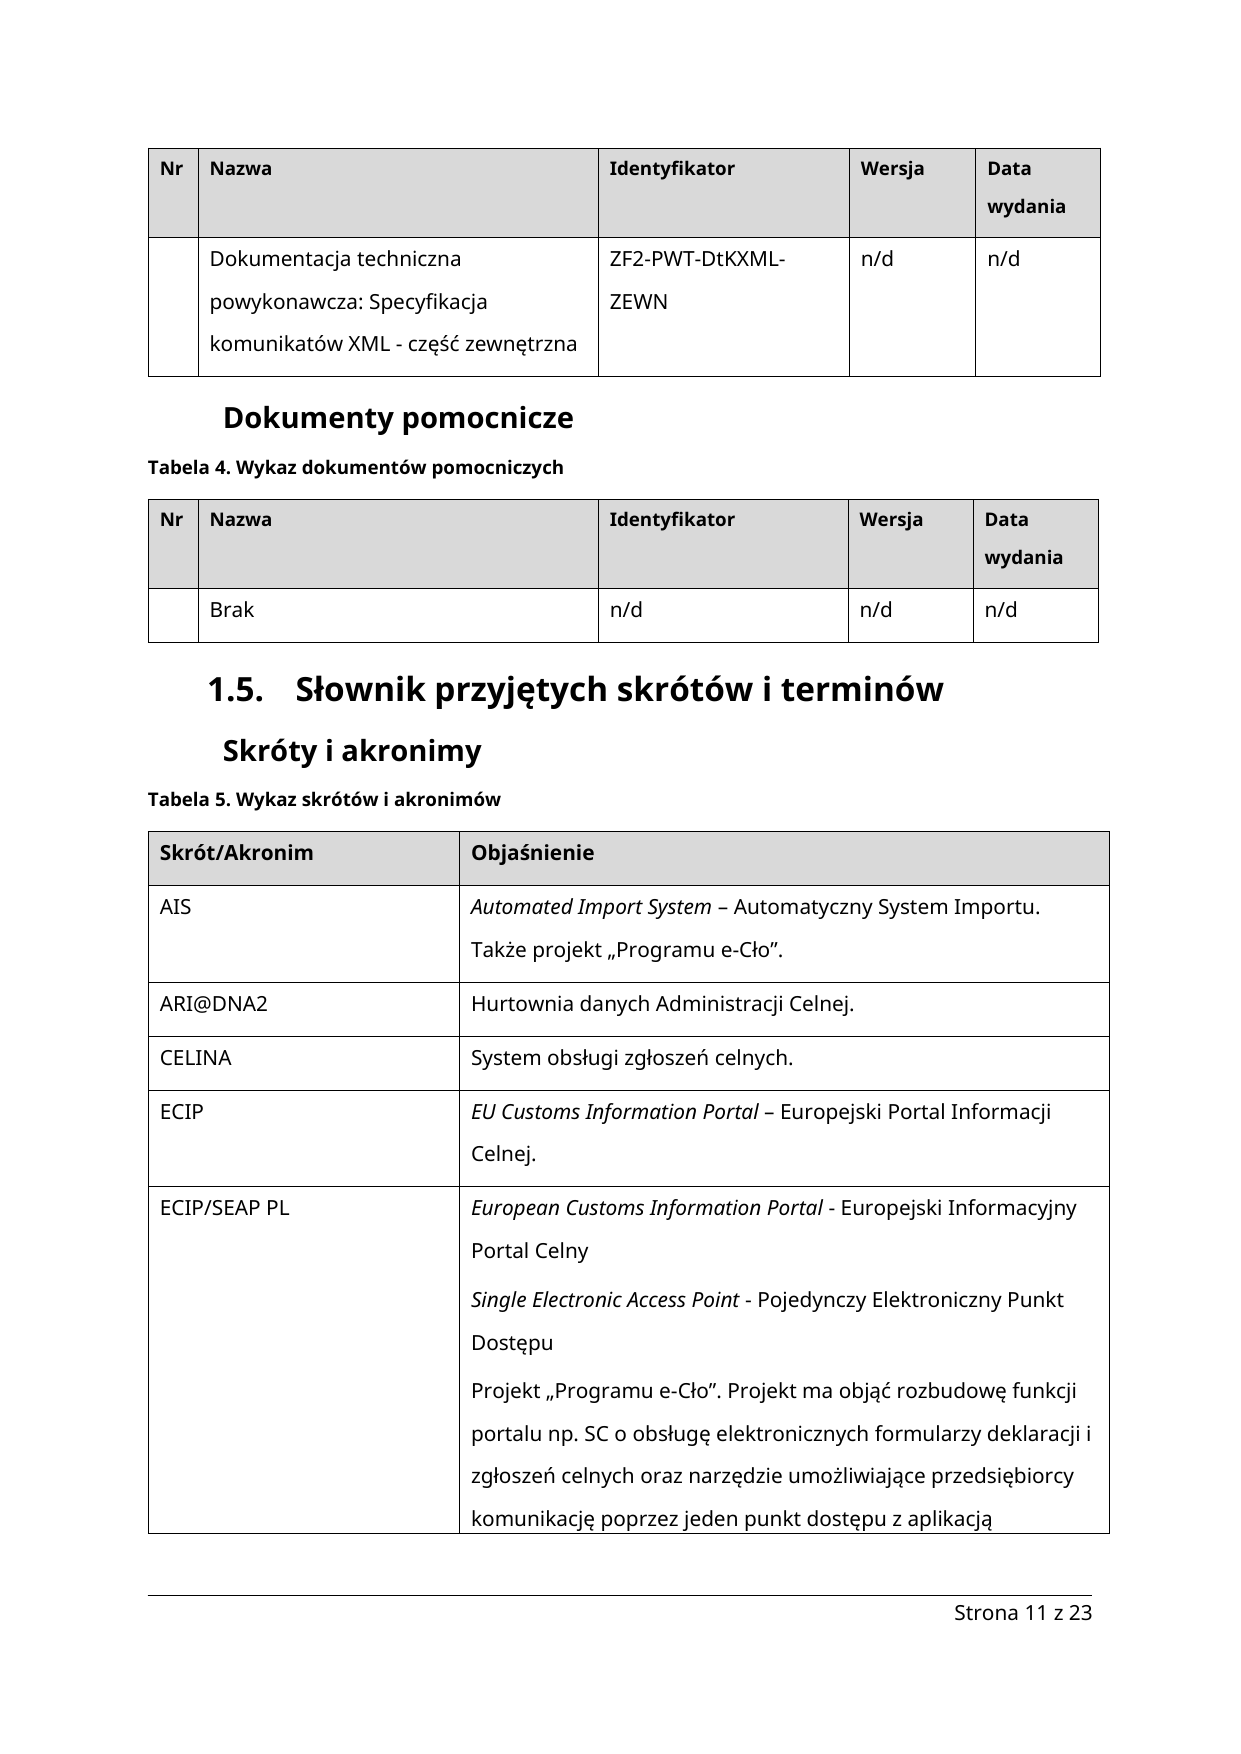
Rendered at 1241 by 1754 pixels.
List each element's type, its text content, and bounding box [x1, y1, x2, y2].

table_cell ECIP/SEAP PL [149, 1187, 459, 1533]
table_cell n/d [849, 589, 973, 642]
table_header Wersja [849, 500, 973, 588]
table_cell AIS [149, 886, 459, 982]
table_header Nr [149, 500, 198, 588]
table_cell n/d [976, 238, 1100, 376]
table_header Objaśnienie [460, 832, 1109, 885]
table_header Nr [149, 149, 198, 237]
table_header Nazwa [199, 500, 598, 588]
table_header Data wydania [974, 500, 1098, 588]
table_cell ECIP [149, 1091, 459, 1186]
table_cell n/d [974, 589, 1098, 642]
table_cell Hurtownia danych Administracji Celnej. [460, 983, 1109, 1036]
table_header Skrót/Akronim [149, 832, 459, 885]
text Tabela 5. Wykaz skrótów i akronimów [148, 787, 1092, 812]
table_cell CELINA [149, 1037, 459, 1090]
table_cell n/d [599, 589, 848, 642]
table_cell [149, 589, 198, 642]
table_cell n/d [850, 238, 975, 376]
table_header Data wydania [976, 149, 1100, 237]
table_cell ZF2-PWT-DtKXML-ZEWN [599, 238, 849, 376]
table_cell ARI@DNA2 [149, 983, 459, 1036]
table_cell [149, 238, 198, 376]
table_cell Brak [199, 589, 598, 642]
table_cell System obsługi zgłoszeń celnych. [460, 1037, 1109, 1090]
table_header Wersja [850, 149, 975, 237]
table_cell Dokumentacja techniczna powykonawcza: Specyfikacja komunikatów XML - część zewnętrzna [199, 238, 598, 376]
subtitle Słownik przyjętych skrótów i terminów [207, 668, 1092, 710]
table_cell EU Customs Information Portal – Europejski Portal Informacji Celnej. [460, 1091, 1109, 1186]
table_header Identyfikator [599, 500, 848, 588]
subtitle Dokumenty pomocnicze [223, 402, 1092, 436]
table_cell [460, 1187, 1109, 1533]
subtitle Skróty i akronimy [148, 735, 1092, 768]
text Tabela 4. Wykaz dokumentów pomocniczych [148, 454, 1092, 480]
table_header Nazwa [199, 149, 598, 237]
table_cell Automated Import System – Automatyczny System Importu. Także projekt „Programu e-Cło”. [460, 886, 1109, 982]
table_header Identyfikator [599, 149, 849, 237]
